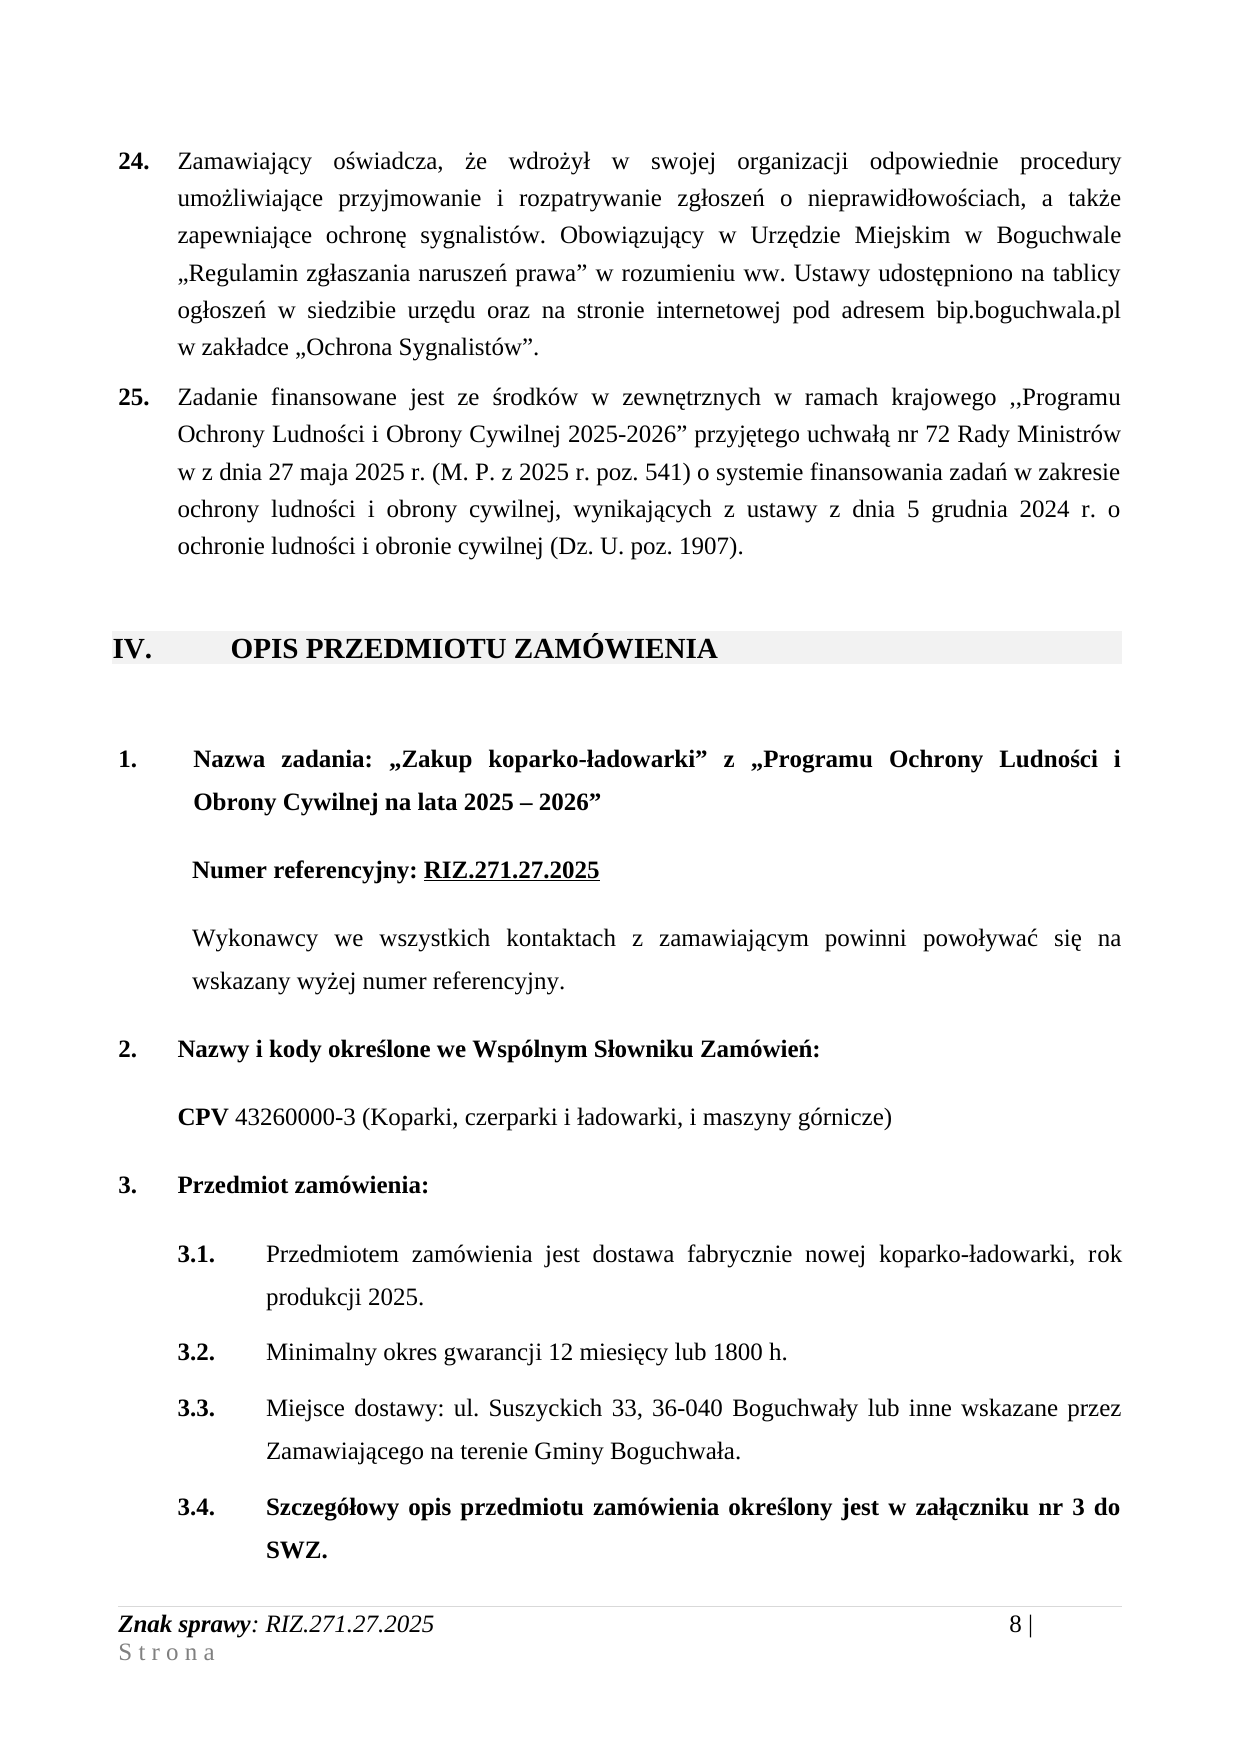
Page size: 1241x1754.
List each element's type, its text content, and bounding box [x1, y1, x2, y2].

list Przedmiotem zamówienia jest dostawa fabrycznie nowej koparko-ładowarki, rok produkcji 2025. [177, 1239, 1122, 1311]
list Miejsce dostawy: ul. Suszyckich 33, 36-040 Boguchwały lub inne wskazane przez Zamawiającego na terenie Gminy Boguchwała. [177, 1393, 1122, 1465]
list Nazwa zadania: „Zakup koparko-ładowarki” z „Programu Ochrony Ludności i Obrony Cywilnej na lata 2025 – 2026” [118, 744, 1122, 816]
list CPV 43260000-3 (Koparki, czerparki i ładowarki, i maszyny górnicze) [177, 1102, 1122, 1131]
text Wykonawcy we wszystkich kontaktach z zamawiającym powinni powoływać się na wskazany wyżej numer referencyjny. [192, 923, 1122, 995]
list Minimalny okres gwarancji 12 miesięcy lub 1800 h. [177, 1337, 1122, 1366]
subtitle OPIS PRZEDMIOTU ZAMÓWIENIA [112, 631, 1122, 664]
list Zadanie finansowane jest ze środków w zewnętrznych w ramach krajowego ,,Programu Ochrony Ludności i Obrony Cywilnej 2025-2026” przyjętego uchwałą nr 72 Rady Ministrów w z dnia 27 maja 2025 r. (M. P. z 2025 r. poz. 541) o systemie finansowania zadań w zakresie ochrony ludności i obrony cywilnej, wynikających z ustawy z dnia 5 grudnia 2024 r. o ochronie ludności i obronie cywilnej (Dz. U. poz. 1907). [118, 382, 1122, 560]
list Szczegółowy opis przedmiotu zamówienia określony jest w załączniku nr 3 do SWZ. [177, 1492, 1122, 1564]
list Zamawiający oświadcza, że wdrożył w swojej organizacji odpowiednie procedury umożliwiające przyjmowanie i rozpatrywanie zgłoszeń o nieprawidłowościach, a także zapewniające ochronę sygnalistów. Obowiązujący w Urzędzie Miejskim w Boguchwale „Regulamin zgłaszania naruszeń prawa” w rozumieniu ww. Ustawy udostępniono na tablicy ogłoszeń w siedzibie urzędu oraz na stronie internetowej pod adresem bip.boguchwala.pl w zakładce „Ochrona Sygnalistów”. [118, 146, 1122, 361]
list Przedmiot zamówienia: [118, 1171, 1122, 1199]
text Numer referencyjny: RIZ.271.27.2025 [118, 855, 1122, 884]
list Nazwy i kody określone we Wspólnym Słowniku Zamówień: [118, 1034, 1122, 1063]
